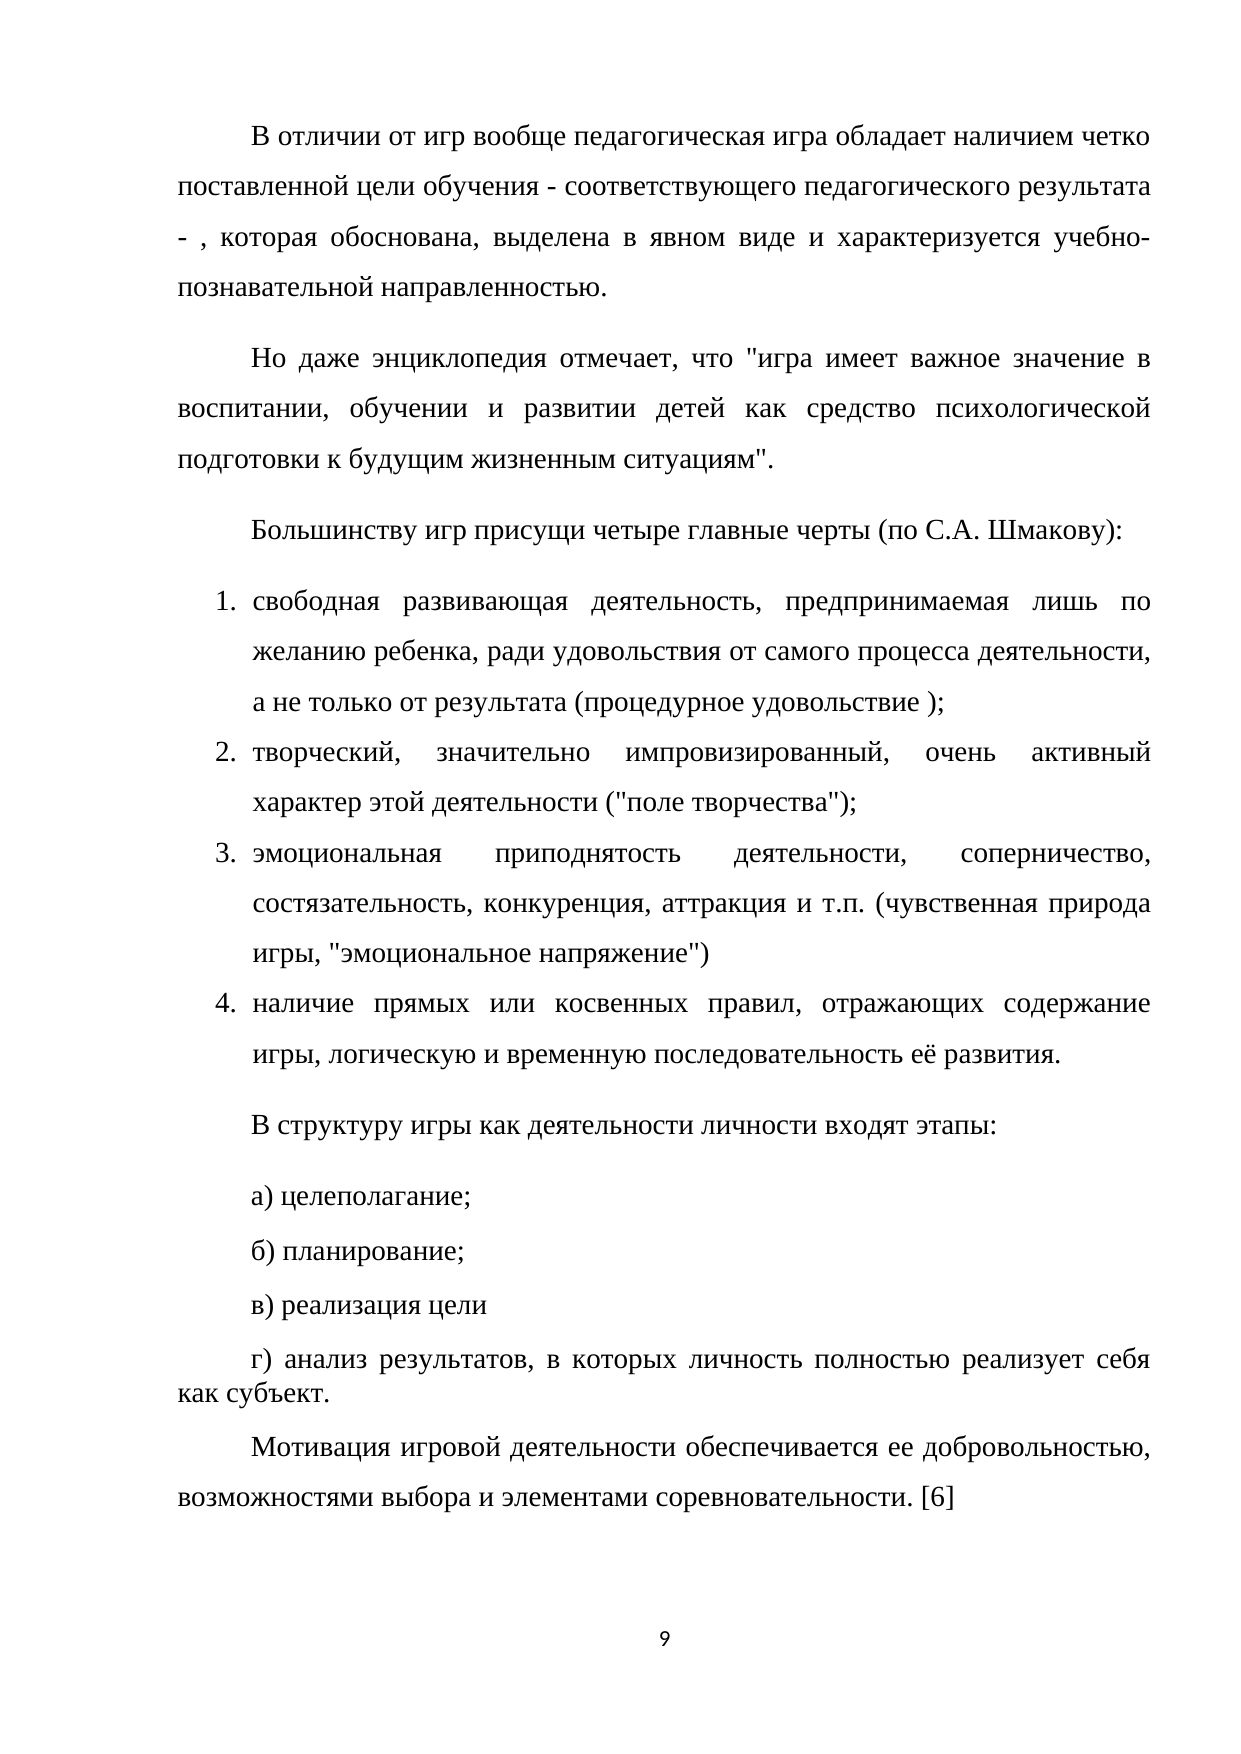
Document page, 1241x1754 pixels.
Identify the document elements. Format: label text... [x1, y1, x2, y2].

list наличие прямых или косвенных правил, отражающих содержание игры, логическую и временную последовательность её развития. [215, 986, 1152, 1069]
text В структуру игры как деятельности личности входят этапы: [177, 1107, 1152, 1141]
list эмоциональная приподнятость деятельности, соперничество, состязательность, конкуренция, аттракция и т.п. (чувственная природа игры, "эмоциональное напряжение") [215, 835, 1152, 969]
list творческий, значительно импровизированный, очень активный характер этой деятельности ("поле творчества"); [215, 734, 1152, 818]
text Мотивация игровой деятельности обеспечивается ее добровольностью, возможностями выбора и элементами соревновательности. [6] [177, 1429, 1152, 1513]
list свободная развивающая деятельность, предпринимаемая лишь по желанию ребенка, ради удовольствия от самого процесса деятельности, а не только от результата (процедурное удовольствие ); [215, 583, 1152, 717]
text Но даже энциклопедия отмечает, что "игра имеет важное значение в воспитании, обучении и развитии детей как средство психологической подготовки к будущим жизненным ситуациям". [177, 340, 1152, 474]
text Большинству игр присущи четыре главные черты (по С.А. Шмакову): [177, 512, 1152, 546]
text г) анализ результатов, в которых личность полностью реализует себя как субъект. [177, 1341, 1152, 1408]
text в) реализация цели [177, 1287, 1152, 1321]
text а) целеполагание; [177, 1178, 1152, 1212]
text б) планирование; [177, 1233, 1152, 1266]
text В отличии от игр вообще педагогическая игра обладает наличием четко поставленной цели обучения - соответствующего педагогического результата - , которая обоснована, выделена в явном виде и характеризуется учебно-познавательной направленностью. [177, 118, 1152, 303]
